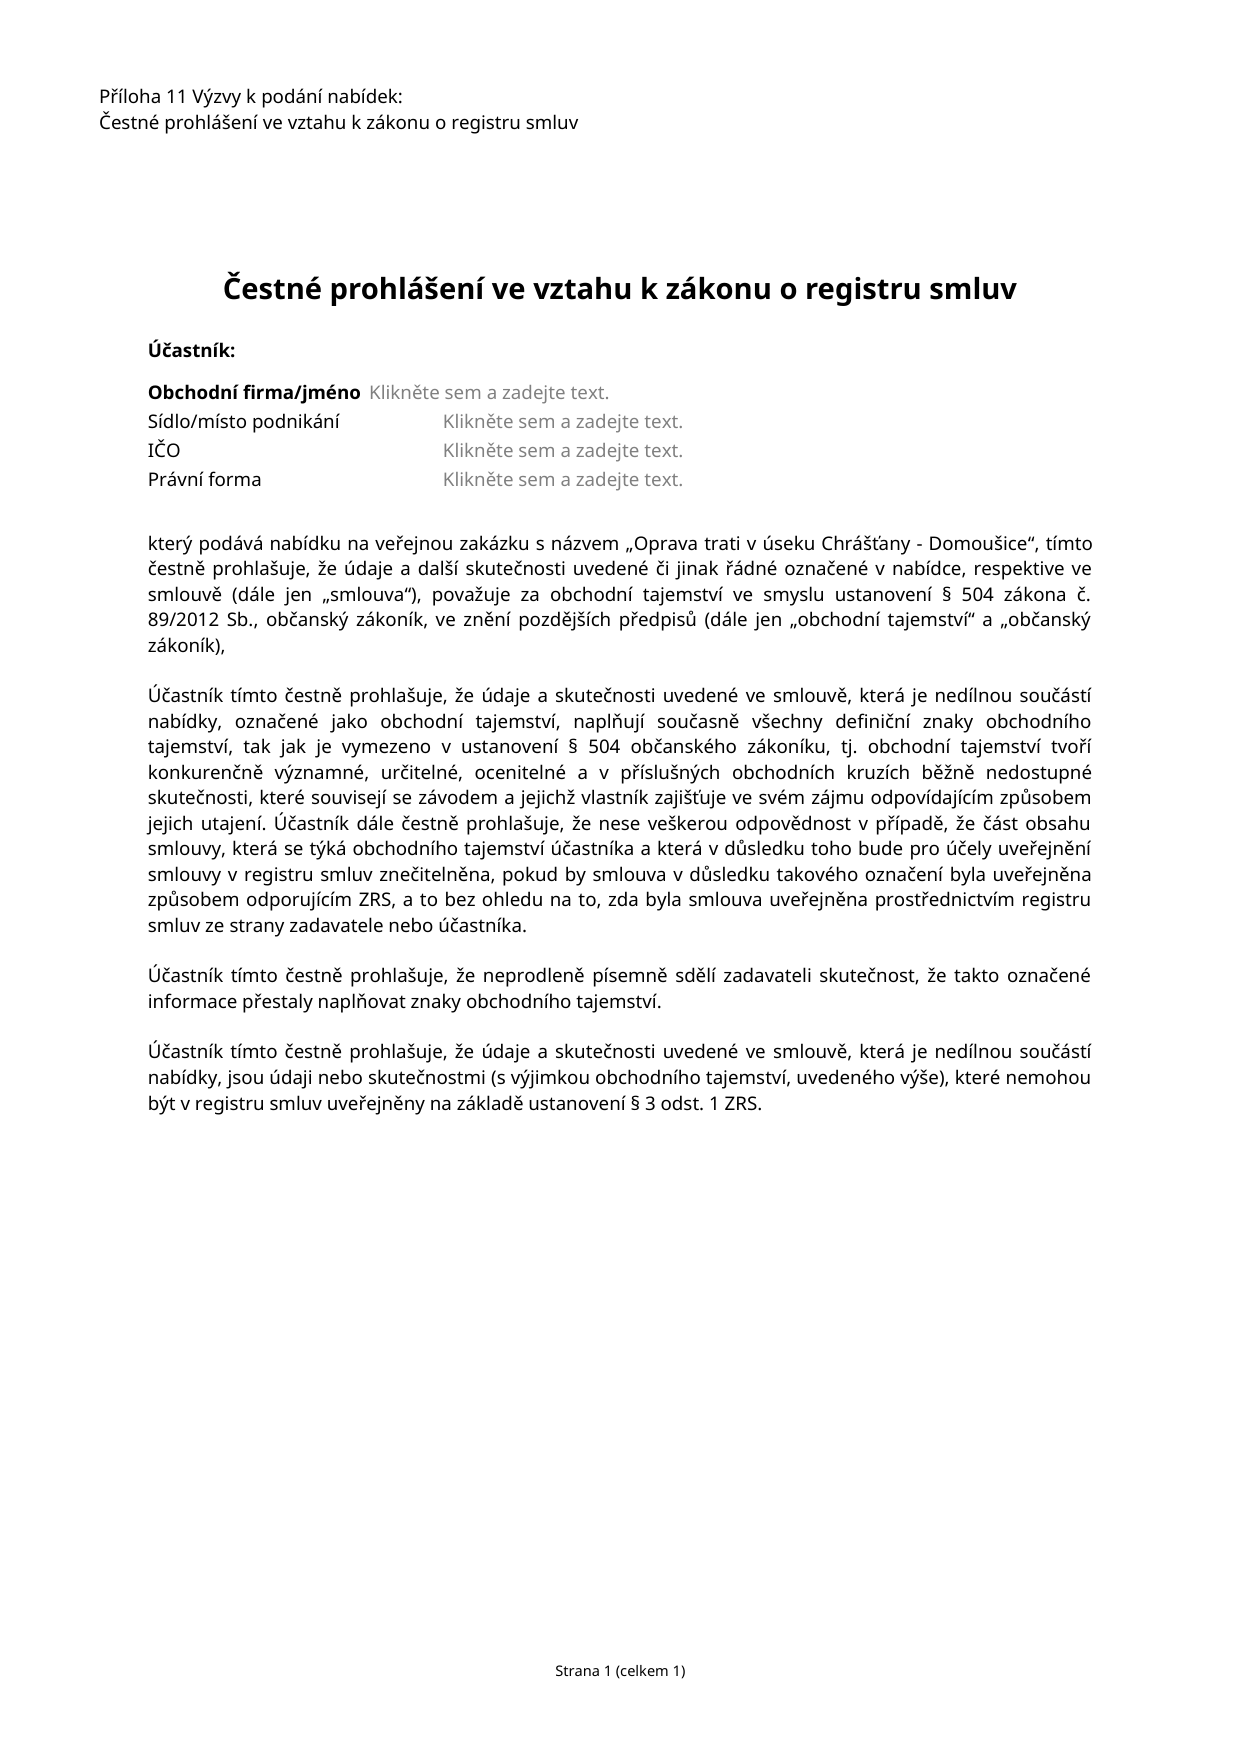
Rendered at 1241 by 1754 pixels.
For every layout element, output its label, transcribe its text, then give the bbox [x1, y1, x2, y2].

text IČO [148, 434, 1093, 463]
text který podává nabídku na veřejnou zakázku s názvem „Oprava trati v úseku Chrášťany - Domoušice“, tímto čestně prohlašuje, že údaje a další skutečnosti uvedené či jinak řádné označené v nabídce, respektive ve smlouvě (dále jen „smlouva“), považuje za obchodní tajemství ve smyslu ustanovení § 504 zákona č. 89/2012 Sb., občanský zákoník, ve znění pozdějších předpisů (dále jen „obchodní tajemství“ a „občanský zákoník), [148, 530, 1093, 658]
text Sídlo/místo podnikání [148, 405, 1093, 434]
text Účastník tímto čestně prohlašuje, že neprodleně písemně sdělí zadavateli skutečnost, že takto označené informace přestaly naplňovat znaky obchodního tajemství. [148, 963, 1093, 1014]
text Účastník tímto čestně prohlašuje, že údaje a skutečnosti uvedené ve smlouvě, která je nedílnou součástí nabídky, jsou údaji nebo skutečnostmi (s výjimkou obchodního tajemství, uvedeného výše), které nemohou být v registru smluv uveřejněny na základě ustanovení § 3 odst. 1 ZRS. [148, 1039, 1093, 1115]
title Čestné prohlášení ve vztahu k zákonu o registru smluv [148, 268, 1093, 308]
text Právní forma [148, 463, 1093, 492]
text Účastník tímto čestně prohlašuje, že údaje a skutečnosti uvedené ve smlouvě, která je nedílnou součástí nabídky, označené jako obchodní tajemství, naplňují současně všechny definiční znaky obchodního tajemství, tak jak je vymezeno v ustanovení § 504 občanského zákoníku, tj. obchodní tajemství tvoří konkurenčně významné, určitelné, ocenitelné a v příslušných obchodních kruzích běžně nedostupné skutečnosti, které souvisejí se závodem a jejichž vlastník zajišťuje ve svém zájmu odpovídajícím způsobem jejich utajení. Účastník dále čestně prohlašuje, že nese veškerou odpovědnost v případě, že část obsahu smlouvy, která se týká obchodního tajemství účastníka a která v důsledku toho bude pro účely uveřejnění smlouvy v registru smluv znečitelněna, pokud by smlouva v důsledku takového označení byla uveřejněna způsobem odporujícím ZRS, a to bez ohledu na to, zda byla smlouva uveřejněna prostřednictvím registru smluv ze strany zadavatele nebo účastníka. [148, 683, 1093, 938]
text Obchodní firma/jméno [148, 376, 1093, 405]
text Účastník: [148, 333, 1093, 364]
